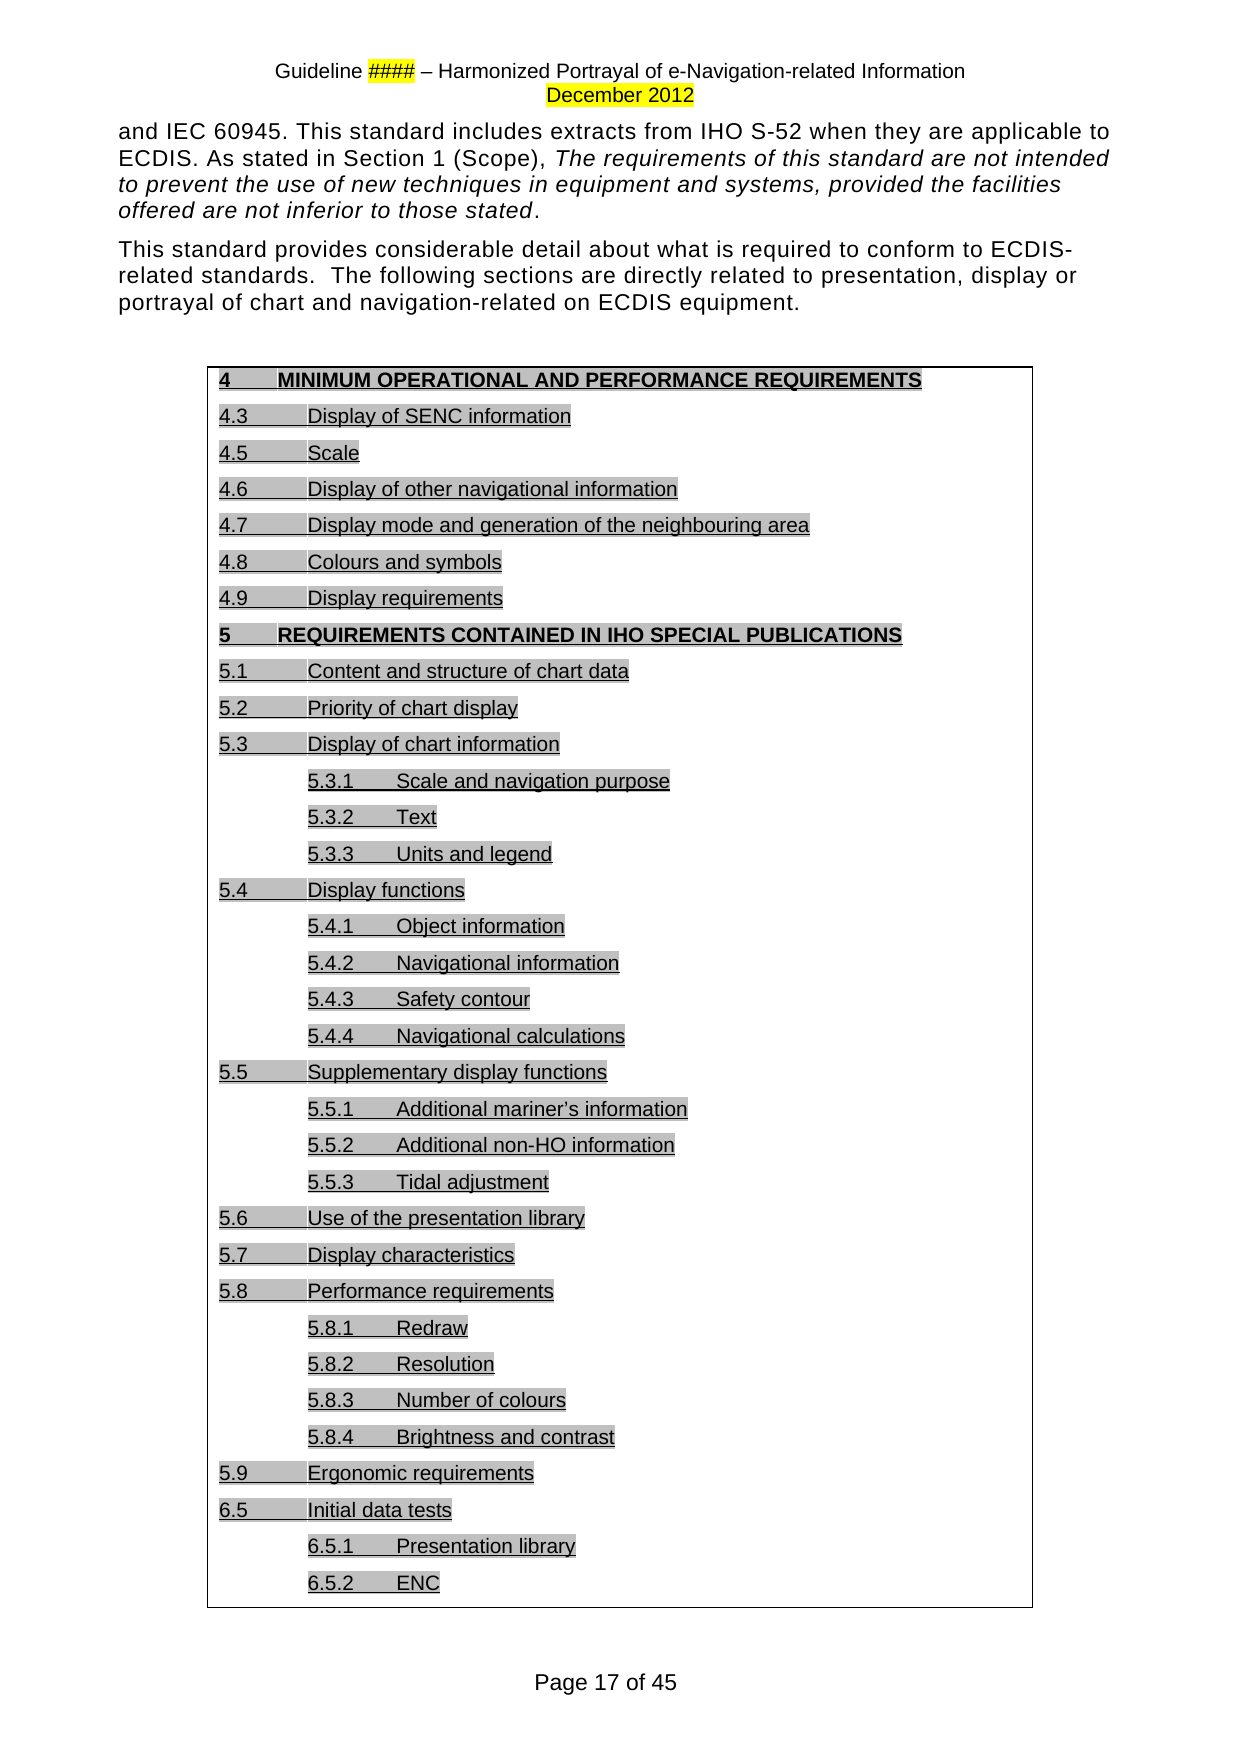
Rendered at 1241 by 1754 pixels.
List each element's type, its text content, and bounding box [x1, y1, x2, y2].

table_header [208, 368, 1032, 1607]
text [118, 118, 1122, 223]
text This standard provides considerable detail about what is required to conform to ECDIS-related standards. The following sections are directly related to presentation, display or portrayal of chart and navigation-related on ECDIS equipment. [118, 236, 1122, 315]
